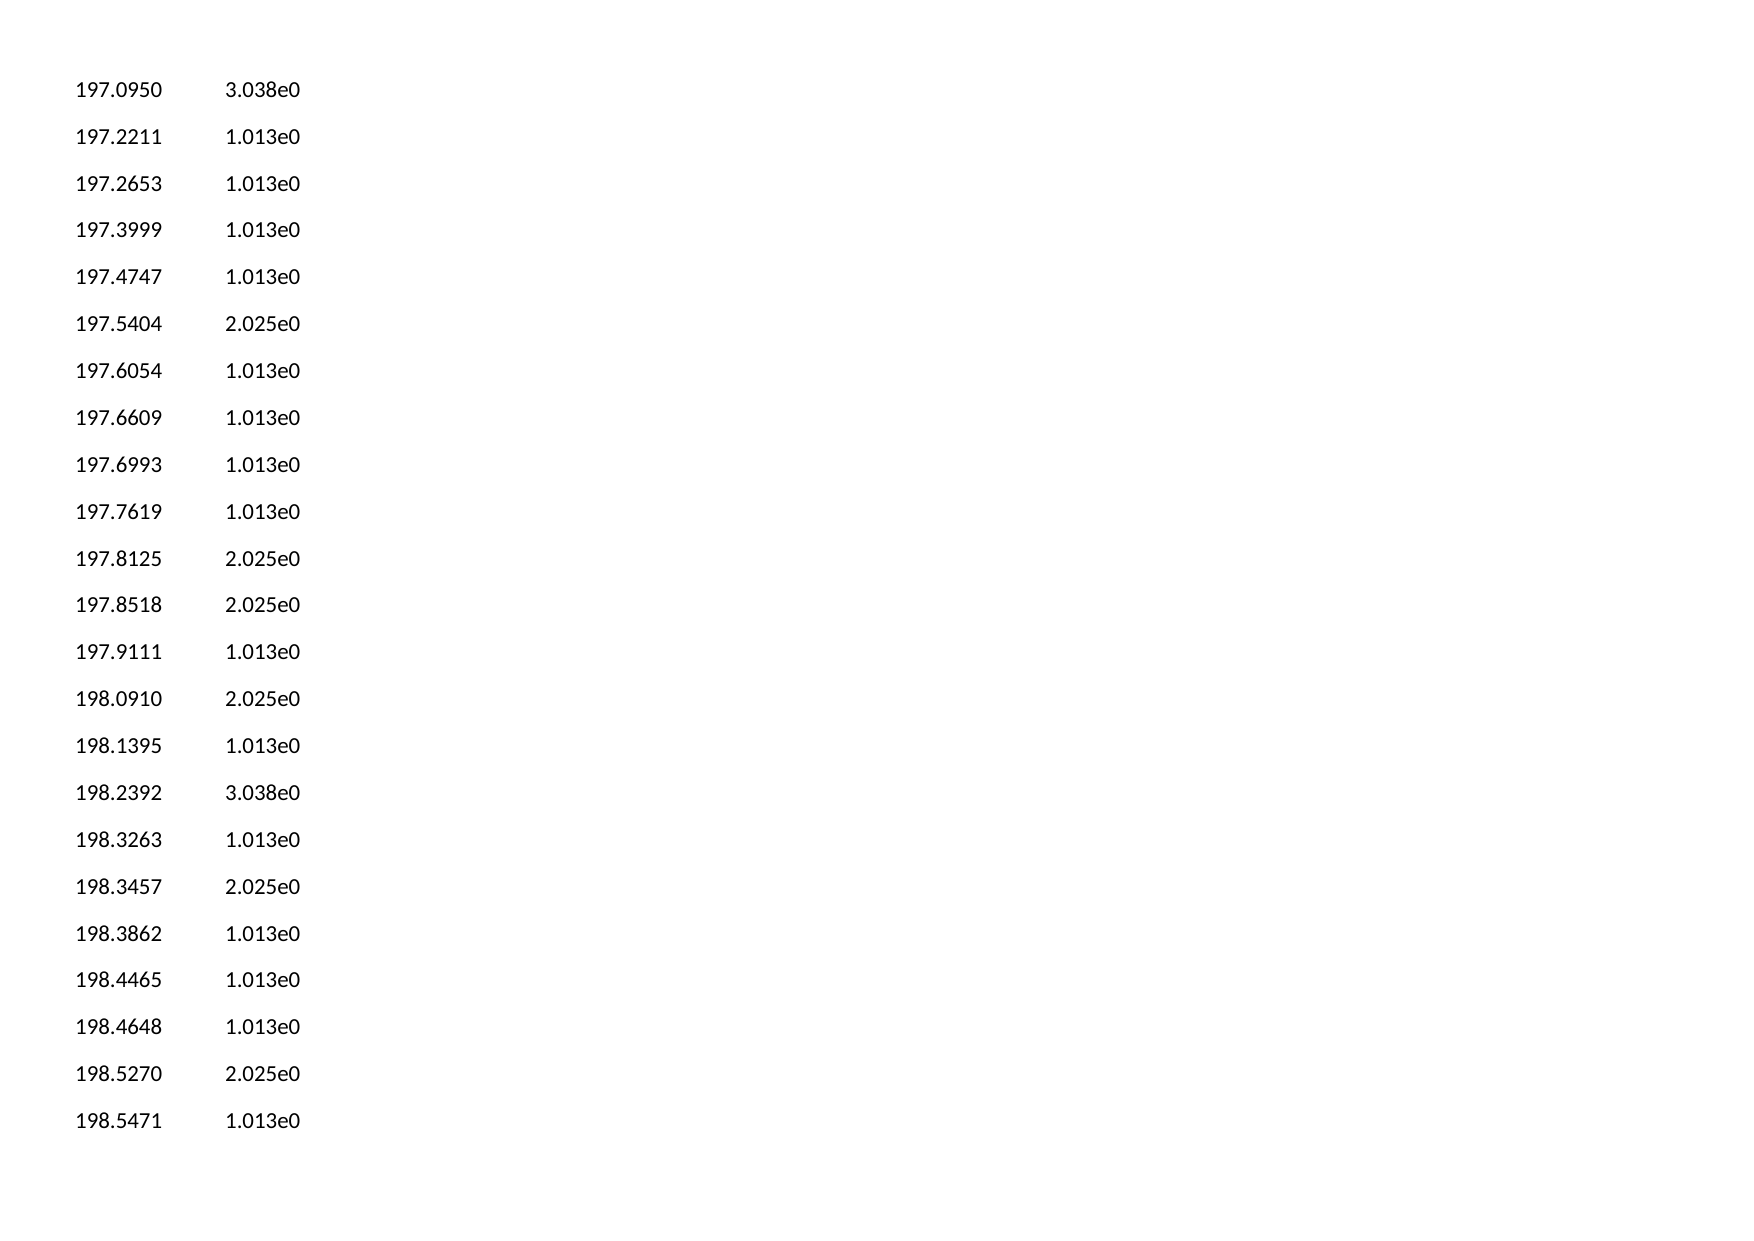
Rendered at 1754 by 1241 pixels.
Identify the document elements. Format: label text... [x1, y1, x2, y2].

text 197.6609 1.013e0 [75, 403, 1679, 431]
text 197.3999 1.013e0 [75, 216, 1679, 244]
text 198.5471 1.013e0 [75, 1106, 1679, 1134]
text 198.4465 1.013e0 [75, 966, 1679, 994]
text 197.6993 1.013e0 [75, 450, 1679, 478]
text 198.3457 2.025e0 [75, 872, 1679, 900]
text 198.2392 3.038e0 [75, 778, 1679, 806]
text 197.7619 1.013e0 [75, 497, 1679, 525]
text 198.1395 1.013e0 [75, 731, 1679, 759]
text 197.4747 1.013e0 [75, 262, 1679, 291]
text 197.2211 1.013e0 [75, 122, 1679, 150]
text 198.3862 1.013e0 [75, 919, 1679, 947]
text 197.8125 2.025e0 [75, 544, 1679, 572]
text 197.8518 2.025e0 [75, 591, 1679, 619]
text 197.6054 1.013e0 [75, 356, 1679, 384]
text 198.5270 2.025e0 [75, 1059, 1679, 1087]
text 198.3263 1.013e0 [75, 825, 1679, 853]
text 198.0910 2.025e0 [75, 684, 1679, 712]
text 197.2653 1.013e0 [75, 169, 1679, 197]
text 197.9111 1.013e0 [75, 637, 1679, 666]
text 197.0950 3.038e0 [75, 75, 1679, 103]
text 197.5404 2.025e0 [75, 309, 1679, 337]
text 198.4648 1.013e0 [75, 1012, 1679, 1041]
